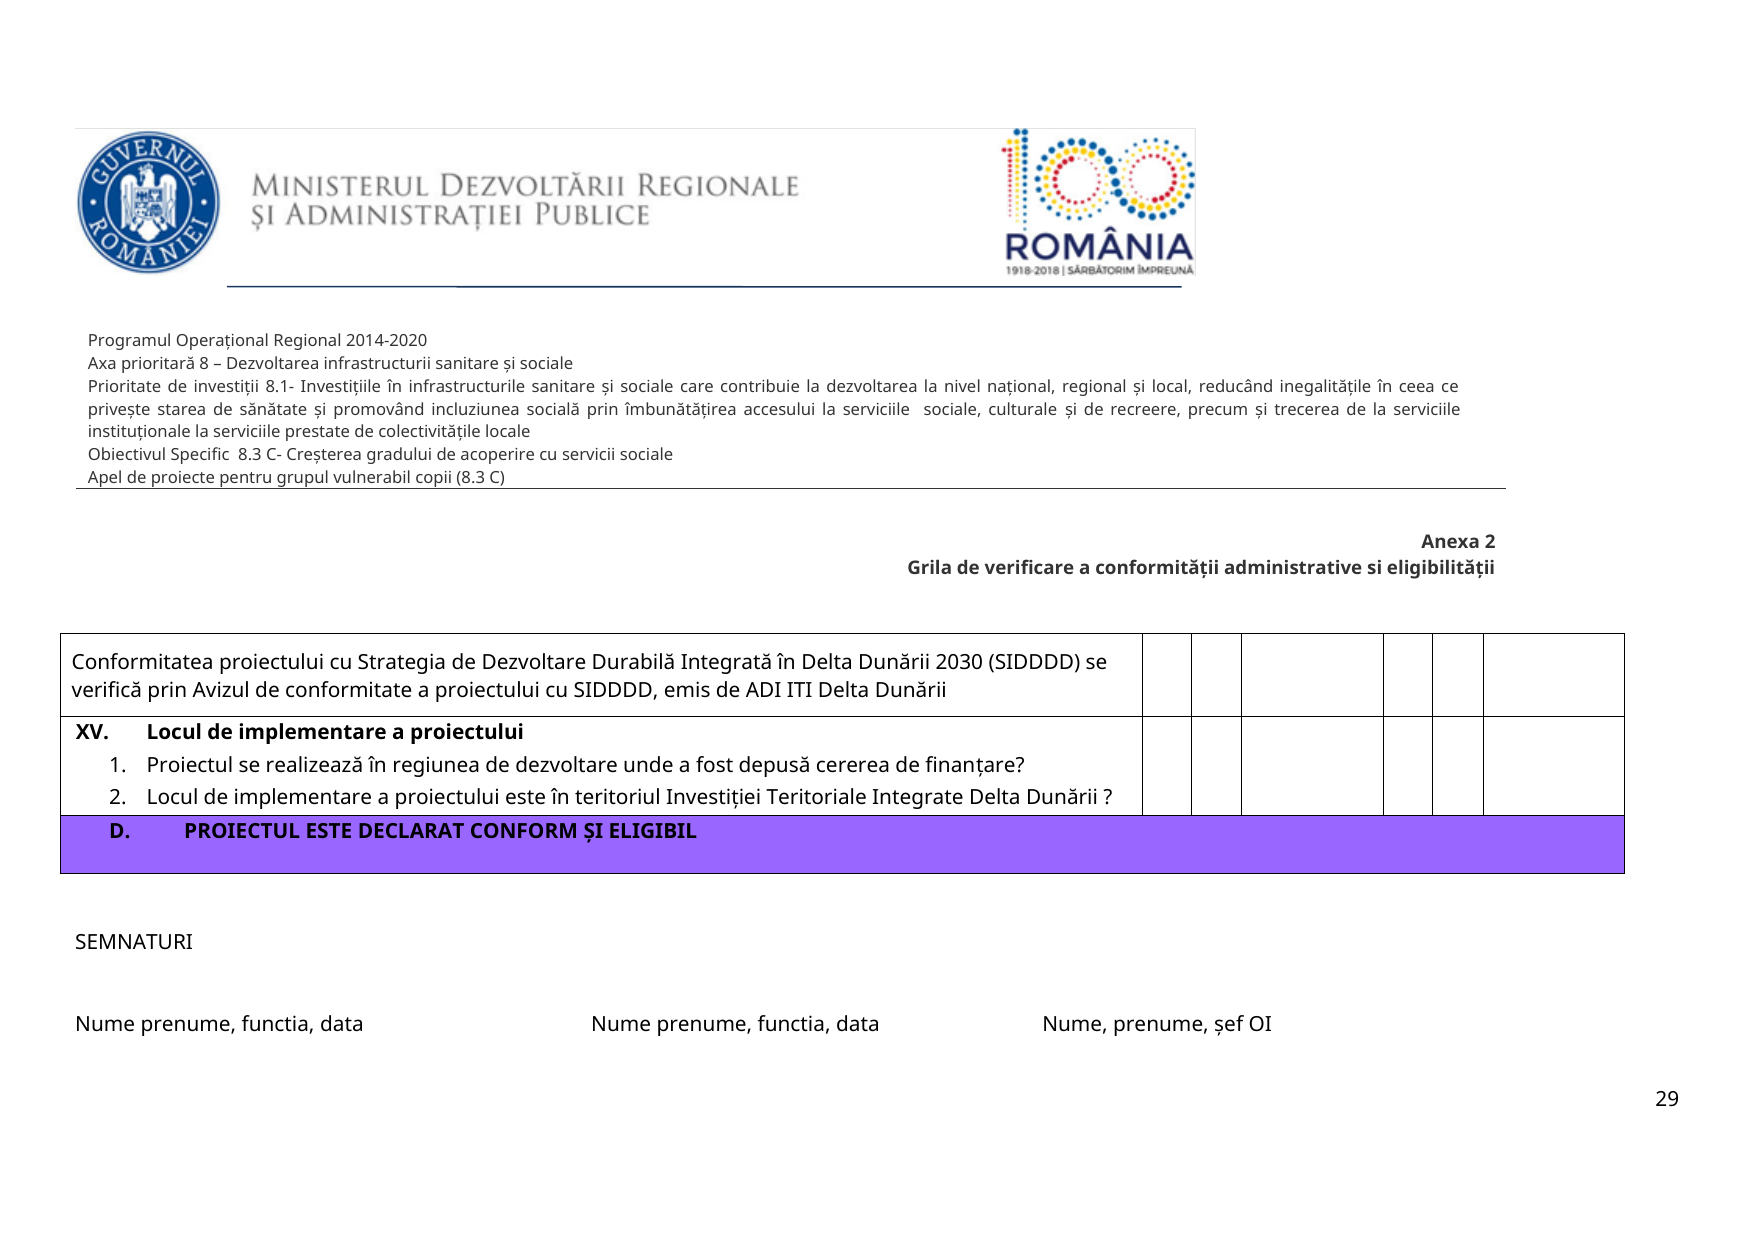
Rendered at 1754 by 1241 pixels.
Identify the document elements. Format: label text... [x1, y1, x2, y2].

table_cell [1484, 634, 1624, 716]
table_cell [1242, 717, 1383, 815]
table_cell [1143, 634, 1191, 716]
text SEMNATURI [75, 927, 1679, 956]
table_cell [1433, 717, 1483, 815]
table_cell [1384, 634, 1432, 716]
table_cell [1192, 634, 1241, 716]
picture [75, 127, 1197, 276]
table_cell Proiectul este conform cu Strategia Integrată pentru Dezvoltarea Durabilă a Deltei Dunării (SIDDDD) - numai în cazul proiectelor implementate în zona Investiţiei Teritoriale Integrate Delta Dunării (ITI DD) Conformitatea proiectului cu Strategia de Dezvoltare Durabilă Integrată în Delta Dunării 2030 (SIDDDD) se verifică prin Avizul de conformitate a proiectului cu SIDDDD, emis de ADI ITI Delta Dunării [61, 634, 1142, 716]
table_cell [1143, 717, 1191, 815]
table_cell [1242, 634, 1383, 716]
table_cell Locul de implementare a proiectului Proiectul se realizează în regiunea de dezvoltare unde a fost depusă cererea de finanțare? Locul de implementare a proiectului este în teritoriul Investiţiei Teritoriale Integrate Delta Dunării ? [61, 717, 1142, 815]
table_cell [1192, 717, 1241, 815]
table_cell [1433, 634, 1483, 716]
table_cell [1384, 717, 1432, 815]
table_cell [1484, 717, 1624, 815]
text Nume prenume, functia, data Nume prenume, functia, data Nume, prenume, şef OI [75, 1009, 1679, 1038]
table_cell PROIECTUL ESTE DECLARAT CONFORM ŞI ELIGIBIL [61, 816, 1624, 873]
